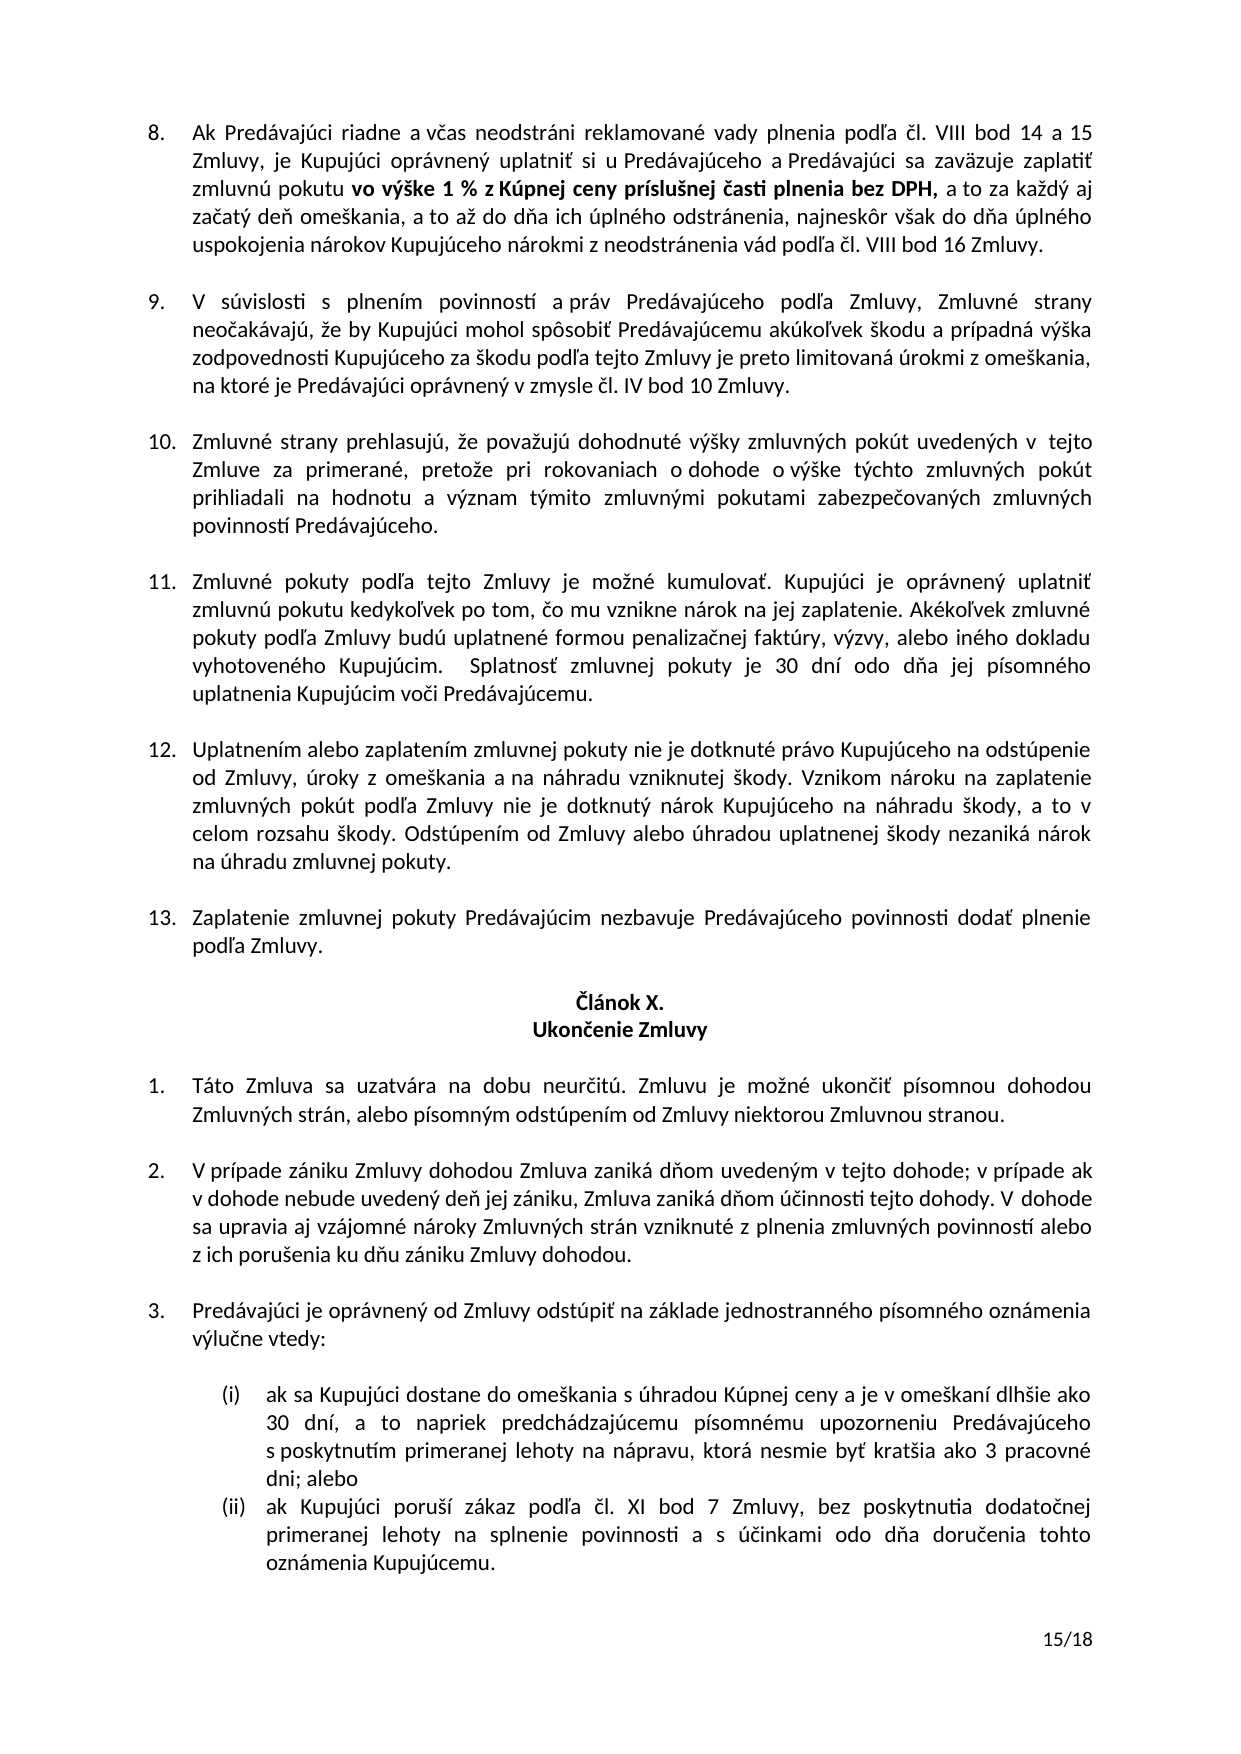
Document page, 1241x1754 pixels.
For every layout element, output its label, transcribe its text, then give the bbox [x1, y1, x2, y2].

list ak Kupujúci poruší zákaz podľa čl. XI bod 7 Zmluvy, bez poskytnutia dodatočnej primeranej lehoty na splnenie povinnosti a s účinkami odo dňa doručenia tohto oznámenia Kupujúcemu. [221, 1492, 1093, 1576]
list V prípade zániku Zmluvy dohodou Zmluva zaniká dňom uvedeným v tejto dohode; v prípade ak v dohode nebude uvedený deň jej zániku, Zmluva zaniká dňom účinnosti tejto dohody. V dohode sa upravia aj vzájomné nároky Zmluvných strán vzniknuté z plnenia zmluvných povinností alebo z ich porušenia ku dňu zániku Zmluvy dohodou. [148, 1156, 1093, 1268]
text 13. Zaplatenie zmluvnej pokuty Predávajúcim nezbavuje Predávajúceho povinnosti dodať plnenie podľa Zmluvy. [148, 903, 1093, 959]
text 12. Uplatnením alebo zaplatením zmluvnej pokuty nie je dotknuté právo Kupujúceho na odstúpenie od Zmluvy, úroky z omeškania a na náhradu vzniknutej škody. Vznikom nároku na zaplatenie zmluvných pokút podľa Zmluvy nie je dotknutý nárok Kupujúceho na náhradu škody, a to v celom rozsahu škody. Odstúpením od Zmluvy alebo úhradou uplatnenej škody nezaniká nárok na úhradu zmluvnej pokuty. [148, 735, 1093, 876]
text 11. Zmluvné pokuty podľa tejto Zmluvy je možné kumulovať. Kupujúci je oprávnený uplatniť zmluvnú pokutu kedykoľvek po tom, čo mu vznikne nárok na jej zaplatenie. Akékoľvek zmluvné pokuty podľa Zmluvy budú uplatnené formou penalizačnej faktúry, výzvy, alebo iného dokladu vyhotoveného Kupujúcim. Splatnosť zmluvnej pokuty je 30 dní odo dňa jej písomného uplatnenia Kupujúcim voči Predávajúcemu. [148, 567, 1093, 707]
list ak sa Kupujúci dostane do omeškania s úhradou Kúpnej ceny a je v omeškaní dlhšie ako 30 dní, a to napriek predchádzajúcemu písomnému upozorneniu Predávajúceho s poskytnutím primeranej lehoty na nápravu, ktorá nesmie byť kratšia ako 3 pracovné dni; alebo [221, 1380, 1093, 1492]
list Táto Zmluva sa uzatvára na dobu neurčitú. Zmluvu je možné ukončiť písomnou dohodou Zmluvných strán, alebo písomným odstúpením od Zmluvy niektorou Zmluvnou stranou. [148, 1072, 1093, 1128]
list Ukončenie Zmluvy [148, 1016, 1093, 1044]
text 10. Zmluvné strany prehlasujú, že považujú dohodnuté výšky zmluvných pokút uvedených v tejto Zmluve za primerané, pretože pri rokovaniach o dohode o výške týchto zmluvných pokút prihliadali na hodnotu a význam týmito zmluvnými pokutami zabezpečovaných zmluvných povinností Predávajúceho. [148, 427, 1093, 539]
list Predávajúci je oprávnený od Zmluvy odstúpiť na základe jednostranného písomného oznámenia výlučne vtedy: [148, 1296, 1093, 1352]
list V súvislosti s plnením povinností a práv Predávajúceho podľa Zmluvy, Zmluvné strany neočakávajú, že by Kupujúci mohol spôsobiť Predávajúcemu akúkoľvek škodu a prípadná výška zodpovednosti Kupujúceho za škodu podľa tejto Zmluvy je preto limitovaná úrokmi z omeškania, na ktoré je Predávajúci oprávnený v zmysle čl. IV bod 10 Zmluvy. [148, 287, 1093, 399]
list Článok X. [148, 988, 1093, 1016]
list Ak Predávajúci riadne a včas neodstráni reklamované vady plnenia podľa čl. VIII bod 14 a 15 Zmluvy, je Kupujúci oprávnený uplatniť si u Predávajúceho a Predávajúci sa zaväzuje zaplatiť zmluvnú pokutu vo výške 1 % z Kúpnej ceny príslušnej časti plnenia bez DPH, a to za každý aj začatý deň omeškania, a to až do dňa ich úplného odstránenia, najneskôr však do dňa úplného uspokojenia nárokov Kupujúceho nárokmi z neodstránenia vád podľa čl. VIII bod 16 Zmluvy. [148, 118, 1093, 258]
